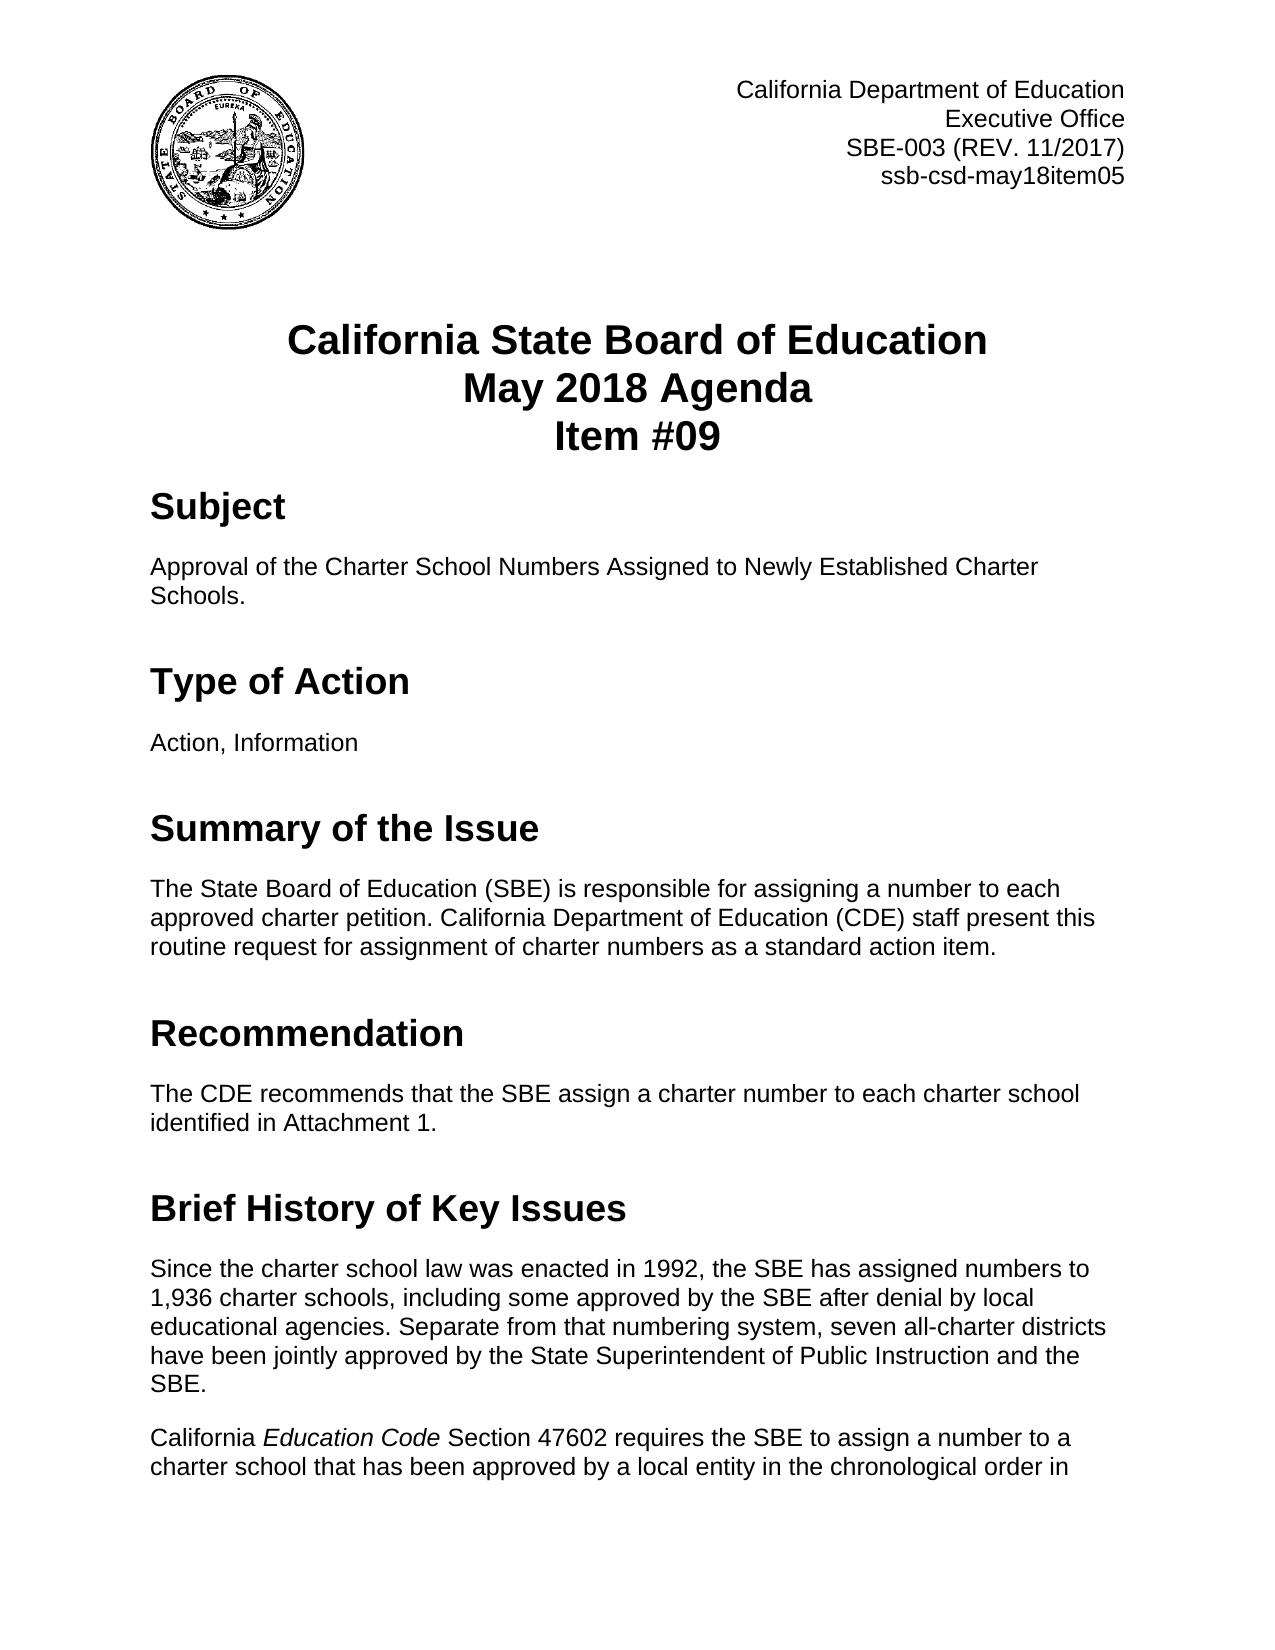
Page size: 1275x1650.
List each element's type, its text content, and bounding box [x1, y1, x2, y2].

subtitle Subject [150, 484, 1125, 527]
text SBE-003 (REV. 11/2017) [675, 132, 1125, 161]
text ssb-csd-may18item05 [675, 161, 1125, 190]
picture [150, 75, 305, 230]
text Executive Office [675, 104, 1125, 132]
text California Department of Education [675, 75, 1125, 104]
subtitle California State Board of Education May 2018 Agenda Item #09 [150, 315, 1125, 459]
text The CDE recommends that the SBE assign a charter number to each charter school identified in Attachment 1. [150, 1079, 1125, 1136]
text Action, Information [150, 728, 1125, 756]
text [150, 1423, 1125, 1481]
text Since the charter school law was enacted in 1992, the SBE has assigned numbers to 1,936 charter schools, including some approved by the SBE after denial by local educational agencies. Separate from that numbering system, seven all-charter districts have been jointly approved by the State Superintendent of Public Instruction and the SBE. [150, 1254, 1125, 1398]
text The State Board of Education (SBE) is responsible for assigning a number to each approved charter petition. California Department of Education (CDE) staff present this routine request for assignment of charter numbers as a standard action item. [150, 874, 1125, 961]
subtitle Summary of the Issue [150, 806, 1125, 849]
subtitle Type of Action [150, 659, 1125, 703]
text Approval of the Charter School Numbers Assigned to Newly Established Charter Schools. [150, 552, 1125, 609]
subtitle Brief History of Key Issues [150, 1186, 1125, 1229]
subtitle Recommendation [150, 1011, 1125, 1054]
